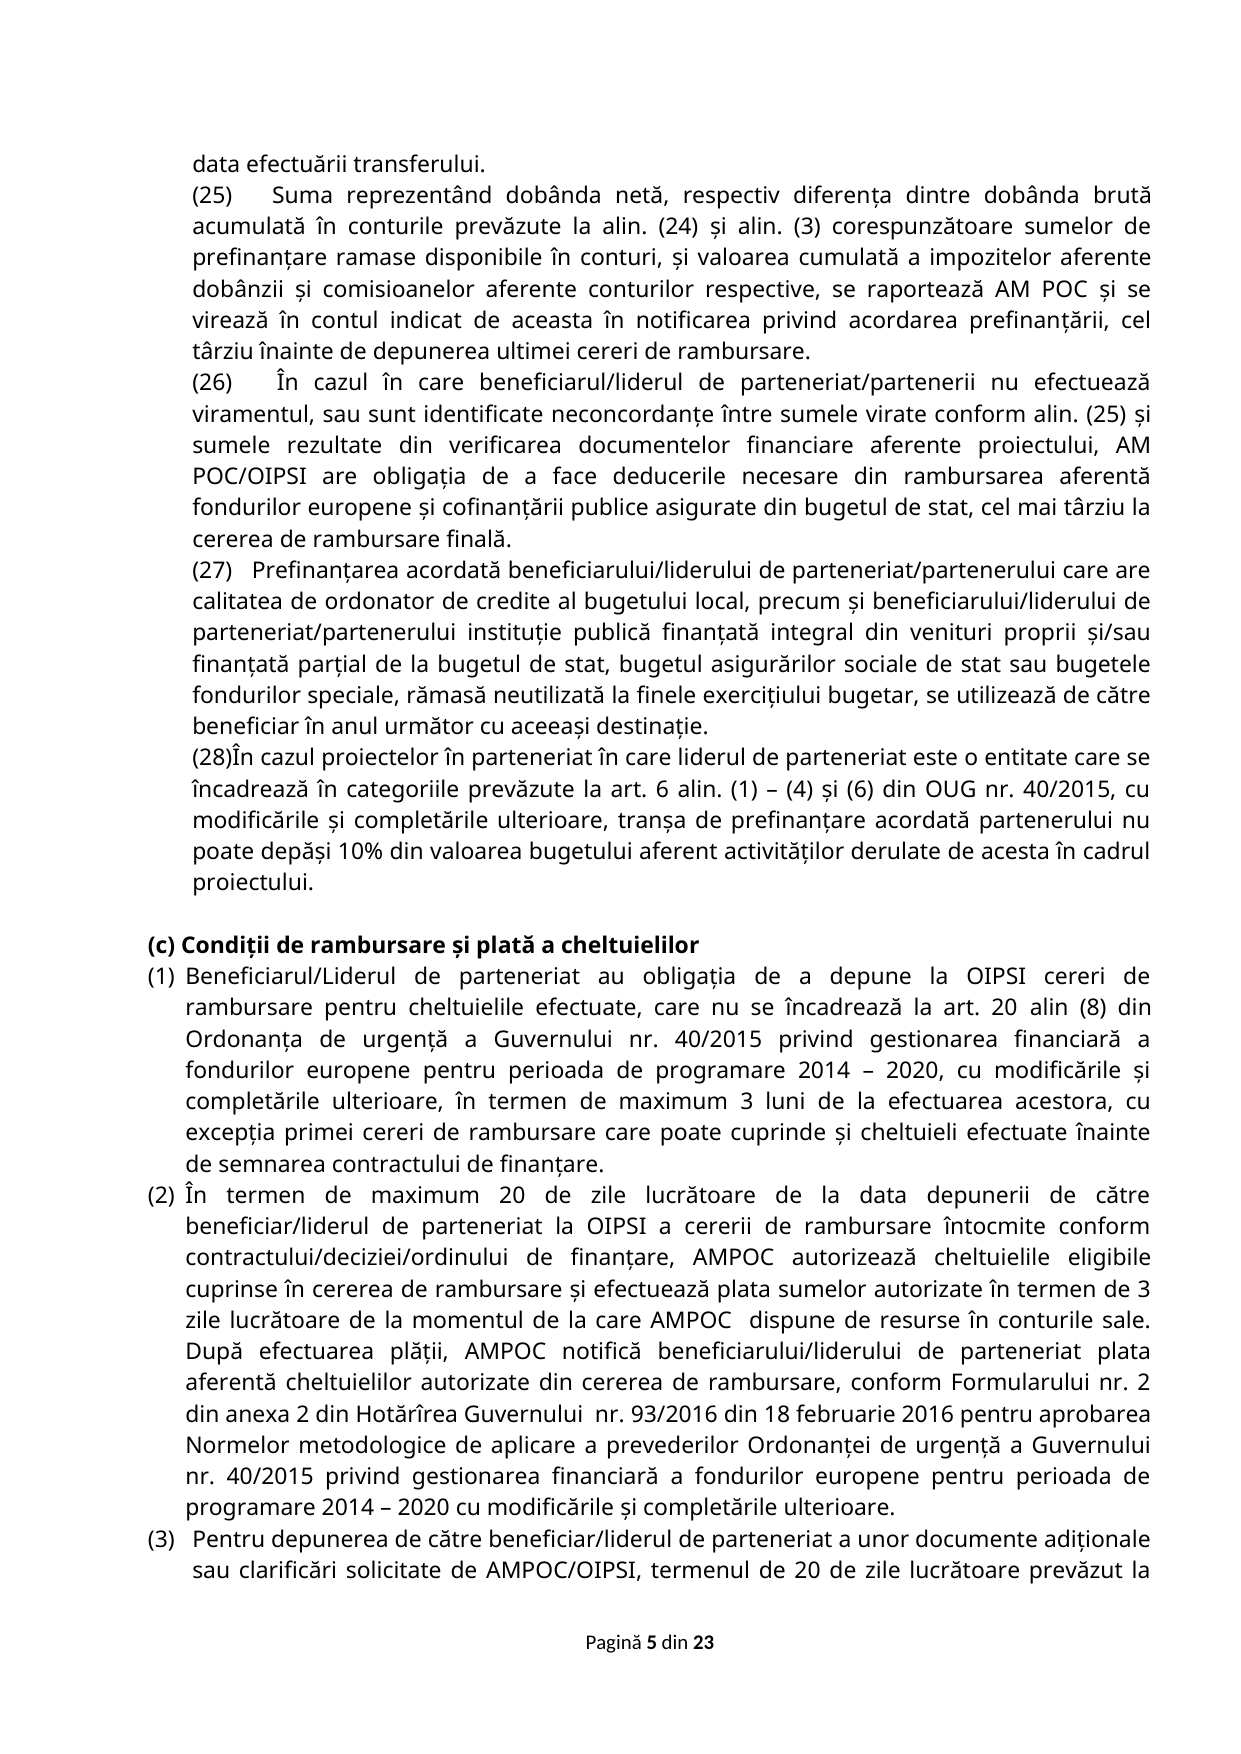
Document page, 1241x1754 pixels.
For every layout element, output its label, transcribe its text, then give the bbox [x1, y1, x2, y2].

list Beneficiarul/Liderul de parteneriat au obligaţia de a depune la OIPSI cereri de rambursare pentru cheltuielile efectuate, care nu se încadrează la art. 20 alin (8) din Ordonanţa de urgenţă a Guvernului nr. 40/2015 privind gestionarea financiară a fondurilor europene pentru perioada de programare 2014 – 2020, cu modificările şi completările ulterioare, în termen de maximum 3 luni de la efectuarea acestora, cu excepţia primei cereri de rambursare care poate cuprinde şi cheltuieli efectuate înainte de semnarea contractului de finanţare. [148, 960, 1152, 1179]
text (25) Suma reprezentând dobânda netă, respectiv diferența dintre dobânda brută acumulată în conturile prevăzute la alin. (24) și alin. (3) corespunzătoare sumelor de prefinanțare ramase disponibile în conturi, și valoarea cumulată a impozitelor aferente dobânzii și comisioanelor aferente conturilor respective, se raportează AM POC și se virează în contul indicat de aceasta în notificarea privind acordarea prefinanțării, cel târziu înainte de depunerea ultimei cereri de rambursare. [192, 179, 1152, 366]
text (28)În cazul proiectelor în parteneriat în care liderul de parteneriat este o entitate care se încadrează în categoriile prevăzute la art. 6 alin. (1) – (4) şi (6) din OUG nr. 40/2015, cu modificările şi completările ulterioare, tranşa de prefinanţare acordată partenerului nu poate depăşi 10% din valoarea bugetului aferent activităţilor derulate de acesta în cadrul proiectului. [192, 741, 1152, 898]
text (27) Prefinanţarea acordată beneficiarului/liderului de parteneriat/partenerului care are calitatea de ordonator de credite al bugetului local, precum şi beneficiarului/liderului de parteneriat/partenerului instituţie publică finanţată integral din venituri proprii şi/sau finanţată parţial de la bugetul de stat, bugetul asigurărilor sociale de stat sau bugetele fondurilor speciale, rămasă neutilizată la finele exerciţiului bugetar, se utilizează de către beneficiar în anul următor cu aceeaşi destinaţie. [192, 554, 1152, 741]
text (c) Condiții de rambursare și plată a cheltuielilor [148, 929, 1152, 960]
text (26) În cazul în care beneficiarul/liderul de parteneriat/partenerii nu efectuează viramentul, sau sunt identificate neconcordanțe între sumele virate conform alin. (25) și sumele rezultate din verificarea documentelor financiare aferente proiectului, AM POC/OIPSI are obligaţia de a face deducerile necesare din rambursarea aferentă fondurilor europene şi cofinanţării publice asigurate din bugetul de stat, cel mai târziu la cererea de rambursare finală. [192, 366, 1152, 554]
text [192, 148, 1152, 179]
list În termen de maximum 20 de zile lucrătoare de la data depunerii de către beneficiar/liderul de parteneriat la OIPSI a cererii de rambursare întocmite conform contractului/deciziei/ordinului de finanţare, AMPOC autorizează cheltuielile eligibile cuprinse în cererea de rambursare şi efectuează plata sumelor autorizate în termen de 3 zile lucrătoare de la momentul de la care AMPOC dispune de resurse în conturile sale. După efectuarea plăţii, AMPOC notifică beneficiarului/liderului de parteneriat plata aferentă cheltuielilor autorizate din cererea de rambursare, conform Formularului nr. 2 din anexa 2 din Hotărîrea Guvernului nr. 93/2016 din 18 februarie 2016 pentru aprobarea Normelor metodologice de aplicare a prevederilor Ordonanţei de urgenţă a Guvernului nr. 40/2015 privind gestionarea financiară a fondurilor europene pentru perioada de programare 2014 – 2020 cu modificările și completările ulterioare. [148, 1179, 1152, 1523]
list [148, 1523, 1152, 1585]
